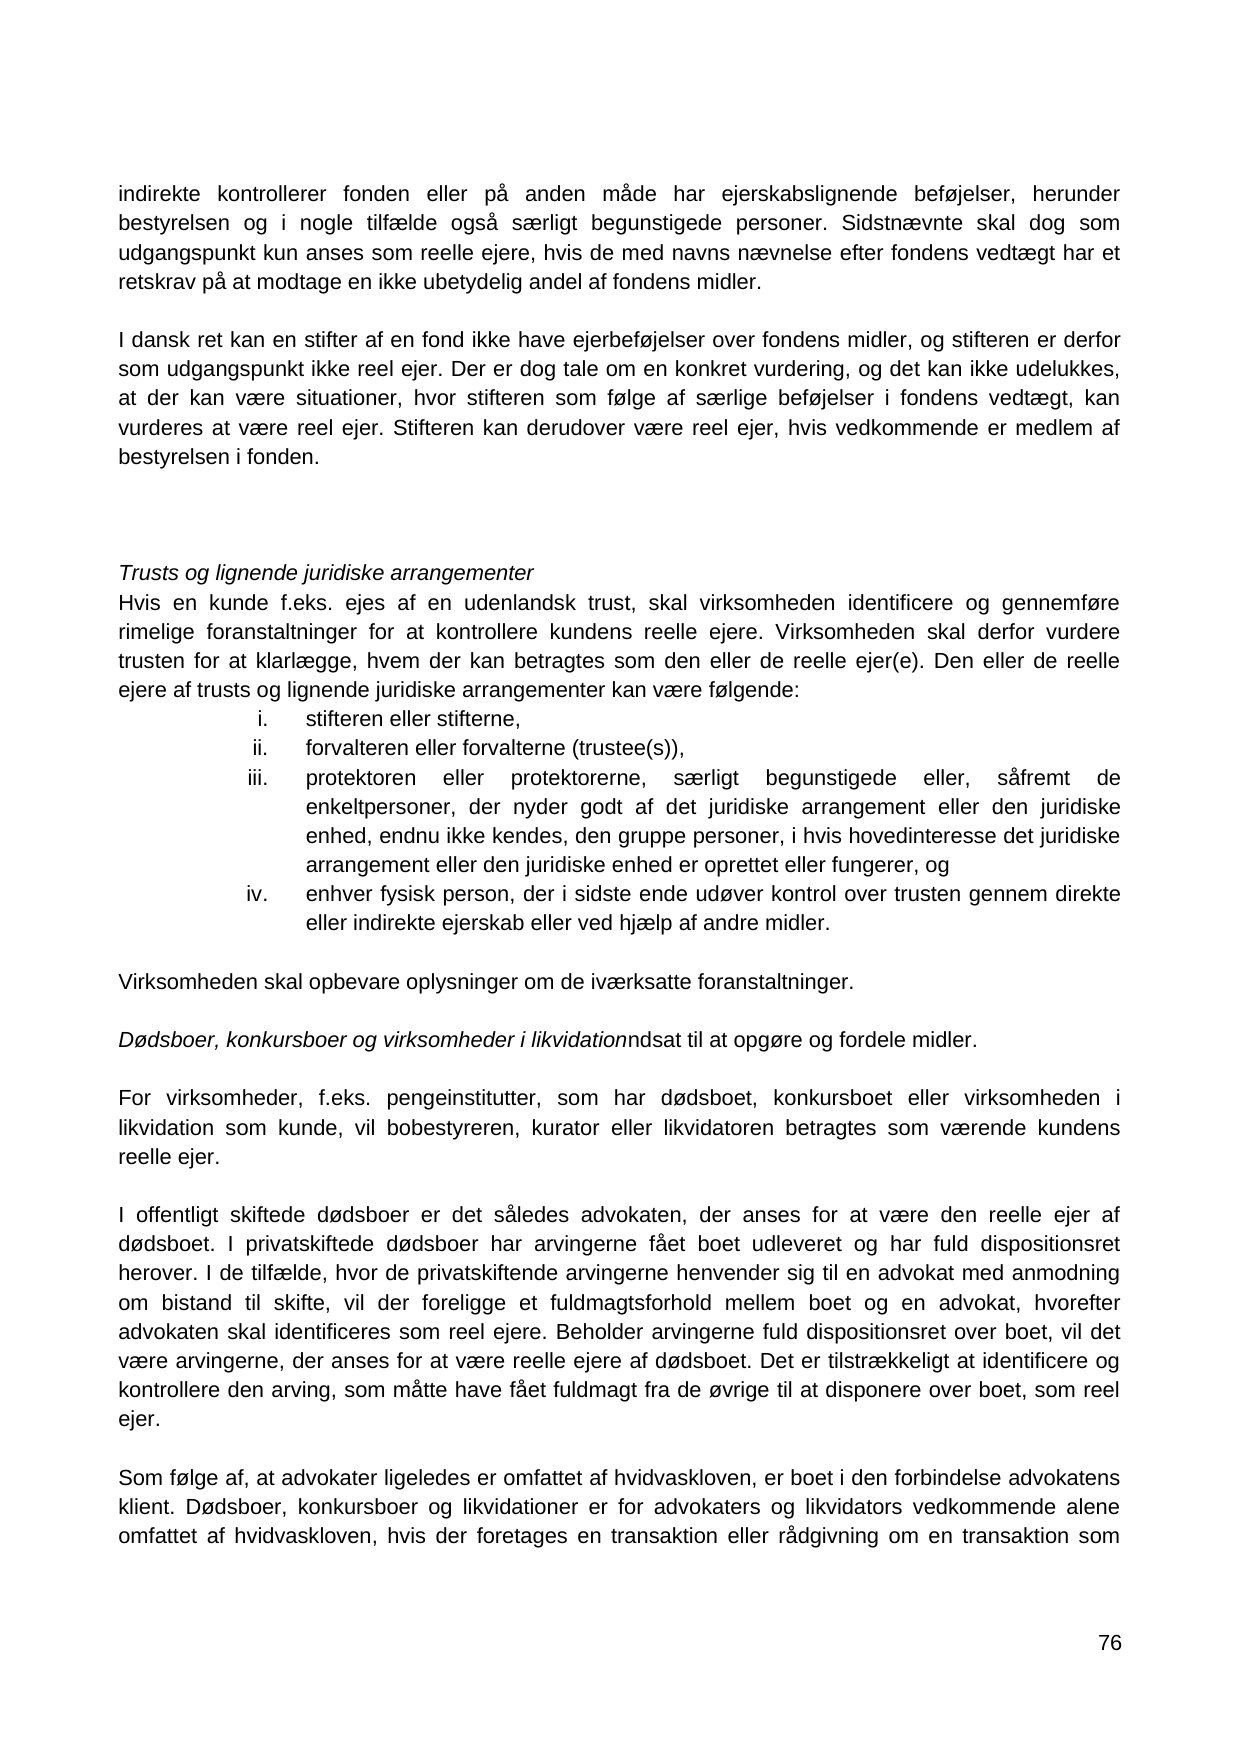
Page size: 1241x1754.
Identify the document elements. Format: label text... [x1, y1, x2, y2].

text Dødsboer, konkursboer og virksomheder i likvidationndsat til at opgøre og fordele midler. [118, 1023, 1122, 1052]
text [118, 1461, 1122, 1548]
list stifteren eller stifterne, [268, 702, 1122, 731]
list enhver fysisk person, der i sidste ende udøver kontrol over trusten gennem direkte eller indirekte ejerskab eller ved hjælp af andre midler. [268, 877, 1122, 936]
text For virksomheder, f.eks. pengeinstitutter, som har dødsboet, konkursboet eller virksomheden i likvidation som kunde, vil bobestyreren, kurator eller likvidatoren betragtes som værende kundens reelle ejer. [118, 1081, 1122, 1169]
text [118, 177, 1122, 294]
list protektoren eller protektorerne, særligt begunstigede eller, såfremt de enkeltpersoner, der nyder godt af det juridiske arrangement eller den juridiske enhed, endnu ikke kendes, den gruppe personer, i hvis hovedinteresse det juridiske arrangement eller den juridiske enhed er oprettet eller fungerer, og [268, 761, 1122, 877]
text Virksomheden skal opbevare oplysninger om de iværksatte foranstaltninger. [118, 965, 1122, 994]
text Hvis en kunde f.eks. ejes af en udenlandsk trust, skal virksomheden identificere og gennemføre rimelige foranstaltninger for at kontrollere kundens reelle ejere. Virksomheden skal derfor vurdere trusten for at klarlægge, hvem der kan betragtes som den eller de reelle ejer(e). Den eller de reelle ejere af trusts og lignende juridiske arrangementer kan være følgende: [118, 586, 1122, 702]
list forvalteren eller forvalterne (trustee(s)), [268, 731, 1122, 761]
text I dansk ret kan en stifter af en fond ikke have ejerbeføjelser over fondens midler, og stifteren er derfor som udgangspunkt ikke reel ejer. Der er dog tale om en konkret vurdering, og det kan ikke udelukkes, at der kan være situationer, hvor stifteren som følge af særlige beføjelser i fondens vedtægt, kan vurderes at være reel ejer. Stifteren kan derudover være reel ejer, hvis vedkommende er medlem af bestyrelsen i fonden. [118, 323, 1122, 469]
text Trusts og lignende juridiske arrangementer [118, 556, 1122, 586]
text I offentligt skiftede dødsboer er det således advokaten, der anses for at være den reelle ejer af dødsboet. I privatskiftede dødsboer har arvingerne fået boet udleveret og har fuld dispositionsret herover. I de tilfælde, hvor de privatskiftende arvingerne henvender sig til en advokat med anmodning om bistand til skifte, vil der foreligge et fuldmagtsforhold mellem boet og en advokat, hvorefter advokaten skal identificeres som reel ejere. Beholder arvingerne fuld dispositionsret over boet, vil det være arvingerne, der anses for at være reelle ejere af dødsboet. Det er tilstrækkeligt at identificere og kontrollere den arving, som måtte have fået fuldmagt fra de øvrige til at disponere over boet, som reel ejer. [118, 1198, 1122, 1431]
